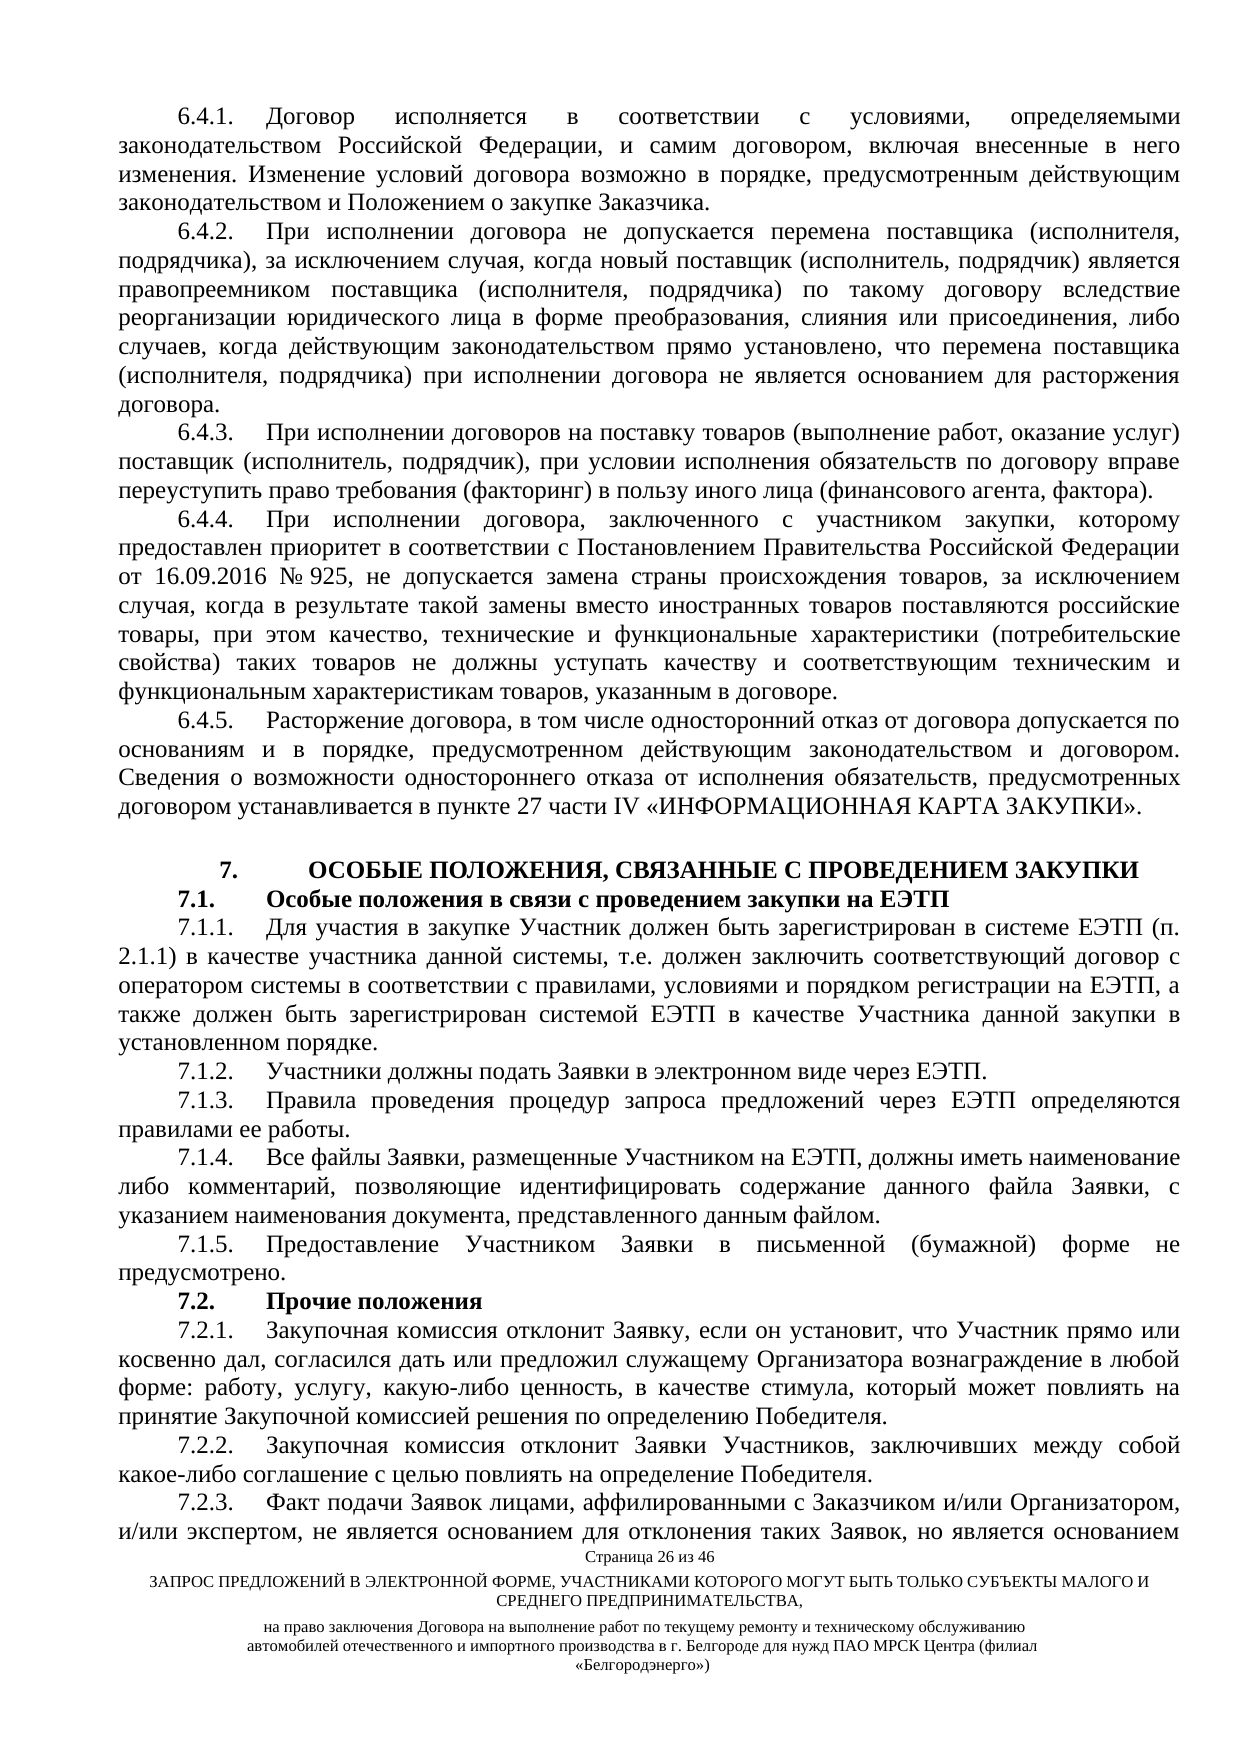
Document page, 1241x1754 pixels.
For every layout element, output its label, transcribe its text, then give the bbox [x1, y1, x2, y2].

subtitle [118, 1487, 1181, 1545]
subtitle Закупочная комиссия отклонит Заявку, если он установит, что Участник прямо или косвенно дал, согласился дать или предложил служащему Организатора вознаграждение в любой форме: работу, услугу, какую-либо ценность, в качестве стимула, который может повлиять на принятие Закупочной комиссией решения по определению Победителя. [118, 1315, 1181, 1430]
subtitle ОСОБЫЕ ПОЛОЖЕНИЯ, СВЯЗАННЫЕ С ПРОВЕДЕНИЕМ ЗАКУПКИ [118, 855, 1181, 884]
subtitle Участники должны подать Заявки в электронном виде через ЕЭТП. [118, 1056, 1181, 1085]
subtitle Для участия в закупке Участник должен быть зарегистрирован в системе ЕЭТП (п. 2.1.1) в качестве участника данной системы, т.е. должен заключить соответствующий договор с оператором системы в соответствии с правилами, условиями и порядком регистрации на ЕЭТП, а также должен быть зарегистрирован системой ЕЭТП в качестве Участника данной закупки в установленном порядке. [118, 912, 1181, 1056]
subtitle Все файлы Заявки, размещенные Участником на ЕЭТП, должны иметь наименование либо комментарий, позволяющие идентифицировать содержание данного файла Заявки, с указанием наименования документа, представленного данным файлом. [118, 1142, 1181, 1229]
subtitle Предоставление Участником Заявки в письменной (бумажной) форме не предусмотрено. [118, 1229, 1181, 1286]
subtitle При исполнении договора не допускается перемена поставщика (исполнителя, подрядчика), за исключением случая, когда новый поставщик (исполнитель, подрядчик) является правопреемником поставщика (исполнителя, подрядчика) по такому договору вследствие реорганизации юридического лица в форме преобразования, слияния или присоединения, либо случаев, когда действующим законодательством прямо установлено, что перемена поставщика (исполнителя, подрядчика) при исполнении договора не является основанием для расторжения договора. [118, 216, 1181, 417]
subtitle Прочие положения [118, 1286, 1181, 1315]
subtitle При исполнении договоров на поставку товаров (выполнение работ, оказание услуг) поставщик (исполнитель, подрядчик), при условии исполнения обязательств по договору вправе переуступить право требования (факторинг) в пользу иного лица (финансового агента, фактора). [118, 417, 1181, 504]
subtitle При исполнении договора, заключенного с участником закупки, которому предоставлен приоритет в соответствии с Постановлением Правительства Российской Федерации от 16.09.2016 № 925, не допускается замена страны происхождения товаров, за исключением случая, когда в результате такой замены вместо иностранных товаров поставляются российские товары, при этом качество, технические и функциональные характеристики (потребительские свойства) таких товаров не должны уступать качеству и соответствующим техническим и функциональным характеристикам товаров, указанным в договоре. [118, 504, 1181, 705]
subtitle Расторжение договора, в том числе односторонний отказ от договора допускается по основаниям и в порядке, предусмотренном действующим законодательством и договором. Сведения о возможности одностороннего отказа от исполнения обязательств, предусмотренных договором устанавливается в пункте 27 части IV «ИНФОРМАЦИОННАЯ КАРТА ЗАКУПКИ». [118, 705, 1181, 820]
subtitle Правила проведения процедур запроса предложений через ЕЭТП определяются правилами ее работы. [118, 1085, 1181, 1142]
subtitle Закупочная комиссия отклонит Заявки Участников, заключивших между собой какое-либо соглашение с целью повлиять на определение Победителя. [118, 1430, 1181, 1487]
subtitle Договор исполняется в соответствии с условиями, определяемыми законодательством Российской Федерации, и самим договором, включая внесенные в него изменения. Изменение условий договора возможно в порядке, предусмотренным действующим законодательством и Положением о закупке Заказчика. [118, 101, 1181, 216]
subtitle Особые положения в связи с проведением закупки на ЕЭТП [118, 884, 1181, 912]
